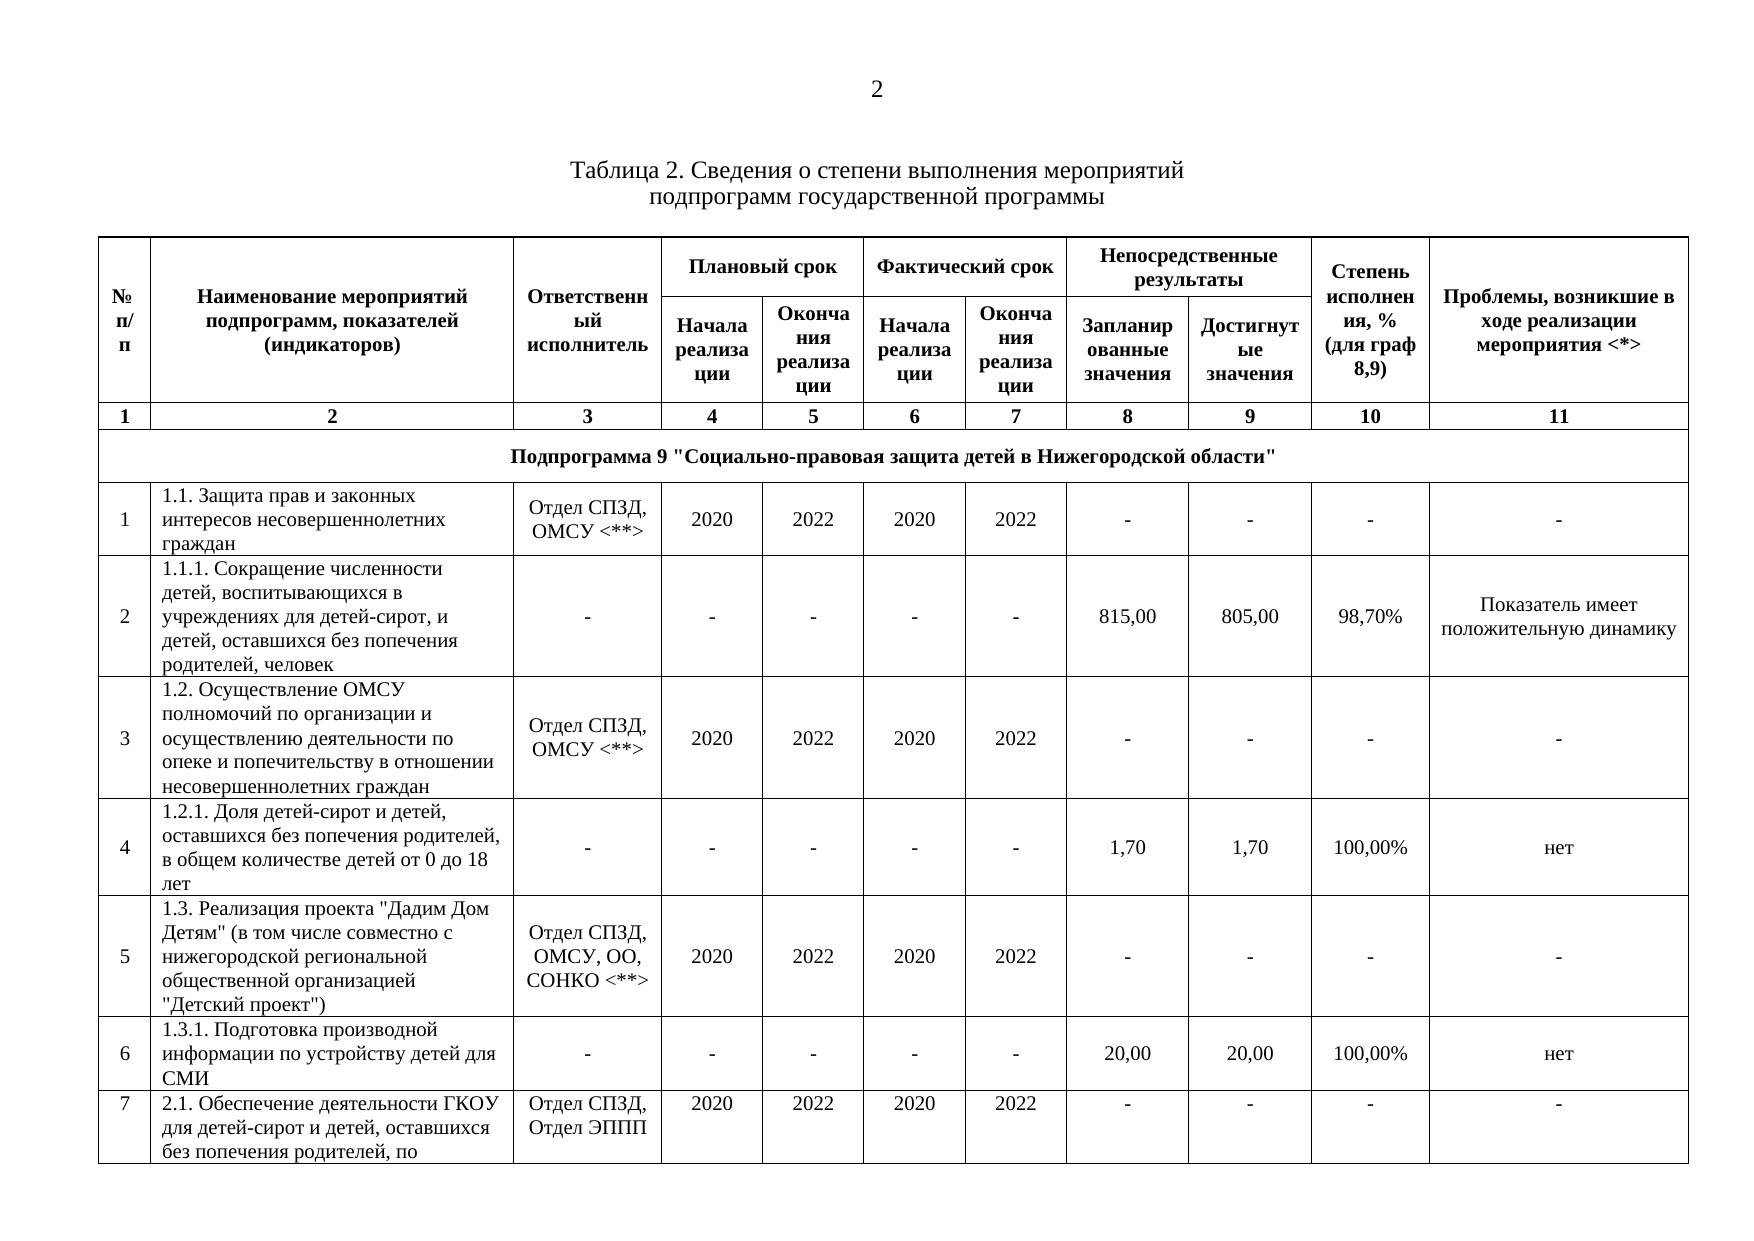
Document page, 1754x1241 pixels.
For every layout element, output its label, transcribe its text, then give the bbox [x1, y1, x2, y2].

table_cell 5 [99, 896, 150, 1016]
table_cell - [1312, 896, 1429, 1016]
table_cell 2020 [662, 483, 762, 555]
table_cell - [1067, 896, 1188, 1016]
table_cell 11 [1430, 403, 1688, 428]
table_cell 20,00 [1189, 1017, 1311, 1089]
table_header № п/п [99, 238, 150, 402]
table_cell Запланированные значения [1067, 297, 1188, 402]
table_cell - [514, 1017, 661, 1089]
table_cell 1.1.1. Сокращение численности детей, воспитывающихся в учреждениях для детей-сирот, и детей, оставшихся без попечения родителей, человек [151, 556, 513, 676]
table_header Ответственный исполнитель [514, 238, 661, 402]
table_cell - [1312, 483, 1429, 555]
table_cell Окончания реализации [763, 297, 863, 402]
table_cell - [763, 556, 863, 676]
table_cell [151, 1091, 513, 1163]
table_cell - [1067, 677, 1188, 798]
text Таблица 2. Сведения о степени выполнения мероприятий подпрограмм государственной программы [1105, 158, 1665, 210]
table_cell 4 [99, 799, 150, 895]
table_cell 10 [1312, 403, 1429, 428]
table_cell - [1067, 1091, 1188, 1163]
table_cell - [763, 1017, 863, 1089]
table_cell - [966, 1017, 1066, 1089]
table_cell 2 [99, 556, 150, 676]
table_cell 8 [1067, 403, 1188, 428]
table_cell 805,00 [1189, 556, 1311, 676]
table_cell - [514, 799, 661, 895]
table_cell - [864, 556, 965, 676]
table_cell - [662, 1017, 762, 1089]
table_cell 815,00 [1067, 556, 1188, 676]
table_cell Начала реализации [864, 297, 965, 402]
table_cell - [1067, 483, 1188, 555]
table_cell 1 [99, 403, 150, 428]
table_cell 2020 [864, 1091, 965, 1163]
table_cell 3 [99, 677, 150, 798]
table_cell - [662, 556, 762, 676]
table_cell 2022 [763, 483, 863, 555]
table_cell нет [1430, 799, 1688, 895]
table_cell 1.1. Защита прав и законных интересов несовершеннолетних граждан [151, 483, 513, 555]
table_header Плановый срок [662, 238, 863, 296]
table_cell 1,70 [1189, 799, 1311, 895]
table_cell 2022 [763, 677, 863, 798]
table_cell 2 [151, 403, 513, 428]
table_header Наименование мероприятий подпрограмм, показателей (индикаторов) [151, 238, 513, 402]
table_cell 1.3. Реализация проекта "Дадим Дом Детям" (в том числе совместно с нижегородской региональной общественной организацией "Детский проект") [151, 896, 513, 1016]
table_cell - [1189, 896, 1311, 1016]
table_header Непосредственные результаты [1067, 238, 1311, 296]
table_cell - [514, 556, 661, 676]
table_cell 100,00% [1312, 799, 1429, 895]
table_cell 2022 [763, 896, 863, 1016]
table_cell - [1430, 677, 1688, 798]
table_header Степень исполнения, % (для граф 8,9) [1312, 238, 1429, 402]
table_cell 6 [99, 1017, 150, 1089]
table_cell Окончания реализации [966, 297, 1066, 402]
table_cell 3 [514, 403, 661, 428]
table_cell 2022 [763, 1091, 863, 1163]
table_cell - [864, 1017, 965, 1089]
table_cell 2022 [966, 896, 1066, 1016]
table_cell 2020 [662, 1091, 762, 1163]
table_cell 1.2. Осуществление ОМСУ полномочий по организации и осуществлению деятельности по опеке и попечительству в отношении несовершеннолетних граждан [151, 677, 513, 798]
table_cell - [1312, 1091, 1429, 1163]
table_cell 9 [1189, 403, 1311, 428]
table_cell - [1189, 1091, 1311, 1163]
table_cell 20,00 [1067, 1017, 1188, 1089]
table_cell - [1189, 483, 1311, 555]
table_cell 2022 [966, 1091, 1066, 1163]
table_header Фактический срок [864, 238, 1066, 296]
table_cell Отдел СПЗД, ОМСУ <**> [514, 483, 661, 555]
table_cell 7 [966, 403, 1066, 428]
table_cell Показатель имеет положительную динамику [1430, 556, 1688, 676]
table_cell 4 [662, 403, 762, 428]
table_header Проблемы, возникшие в ходе реализации мероприятия <*> [1430, 238, 1688, 402]
table_cell 2020 [864, 896, 965, 1016]
table_cell Отдел СПЗД, ОМСУ, ОО, СОНКО <**> [514, 896, 661, 1016]
table_cell 5 [763, 403, 863, 428]
table_cell Подпрограмма 9 "Социально-правовая защита детей в Нижегородской области" [99, 430, 1688, 482]
table_cell 7 [99, 1091, 150, 1163]
table_cell - [763, 799, 863, 895]
table_cell 100,00% [1312, 1017, 1429, 1089]
text Таблица 2. Сведения о степени выполнения мероприятий подпрограмм государственной программы [89, 158, 649, 210]
table_cell Отдел СПЗД, ОМСУ <**> [514, 677, 661, 798]
table_cell - [966, 799, 1066, 895]
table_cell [514, 1091, 661, 1163]
table_cell 1.3.1. Подготовка производной информации по устройству детей для СМИ [151, 1017, 513, 1089]
table_cell 1.2.1. Доля детей-сирот и детей, оставшихся без попечения родителей, в общем количестве детей от 0 до 18 лет [151, 799, 513, 895]
table_cell 1 [99, 483, 150, 555]
table_cell 2022 [966, 677, 1066, 798]
table_cell 2020 [662, 896, 762, 1016]
table_cell 1,70 [1067, 799, 1188, 895]
table_cell - [966, 556, 1066, 676]
table_cell 2022 [966, 483, 1066, 555]
table_cell - [1430, 896, 1688, 1016]
table_cell Начала реализации [662, 297, 762, 402]
table_cell - [1430, 1091, 1688, 1163]
table_cell 2020 [864, 483, 965, 555]
table_cell - [1430, 483, 1688, 555]
table_cell - [662, 799, 762, 895]
table_cell 2020 [864, 677, 965, 798]
table_cell нет [1430, 1017, 1688, 1089]
table_cell Достигнутые значения [1189, 297, 1311, 402]
table_cell - [864, 799, 965, 895]
table_cell 98,70% [1312, 556, 1429, 676]
table_cell 2020 [662, 677, 762, 798]
table_cell 6 [864, 403, 965, 428]
table_cell - [1189, 677, 1311, 798]
table_cell - [1312, 677, 1429, 798]
